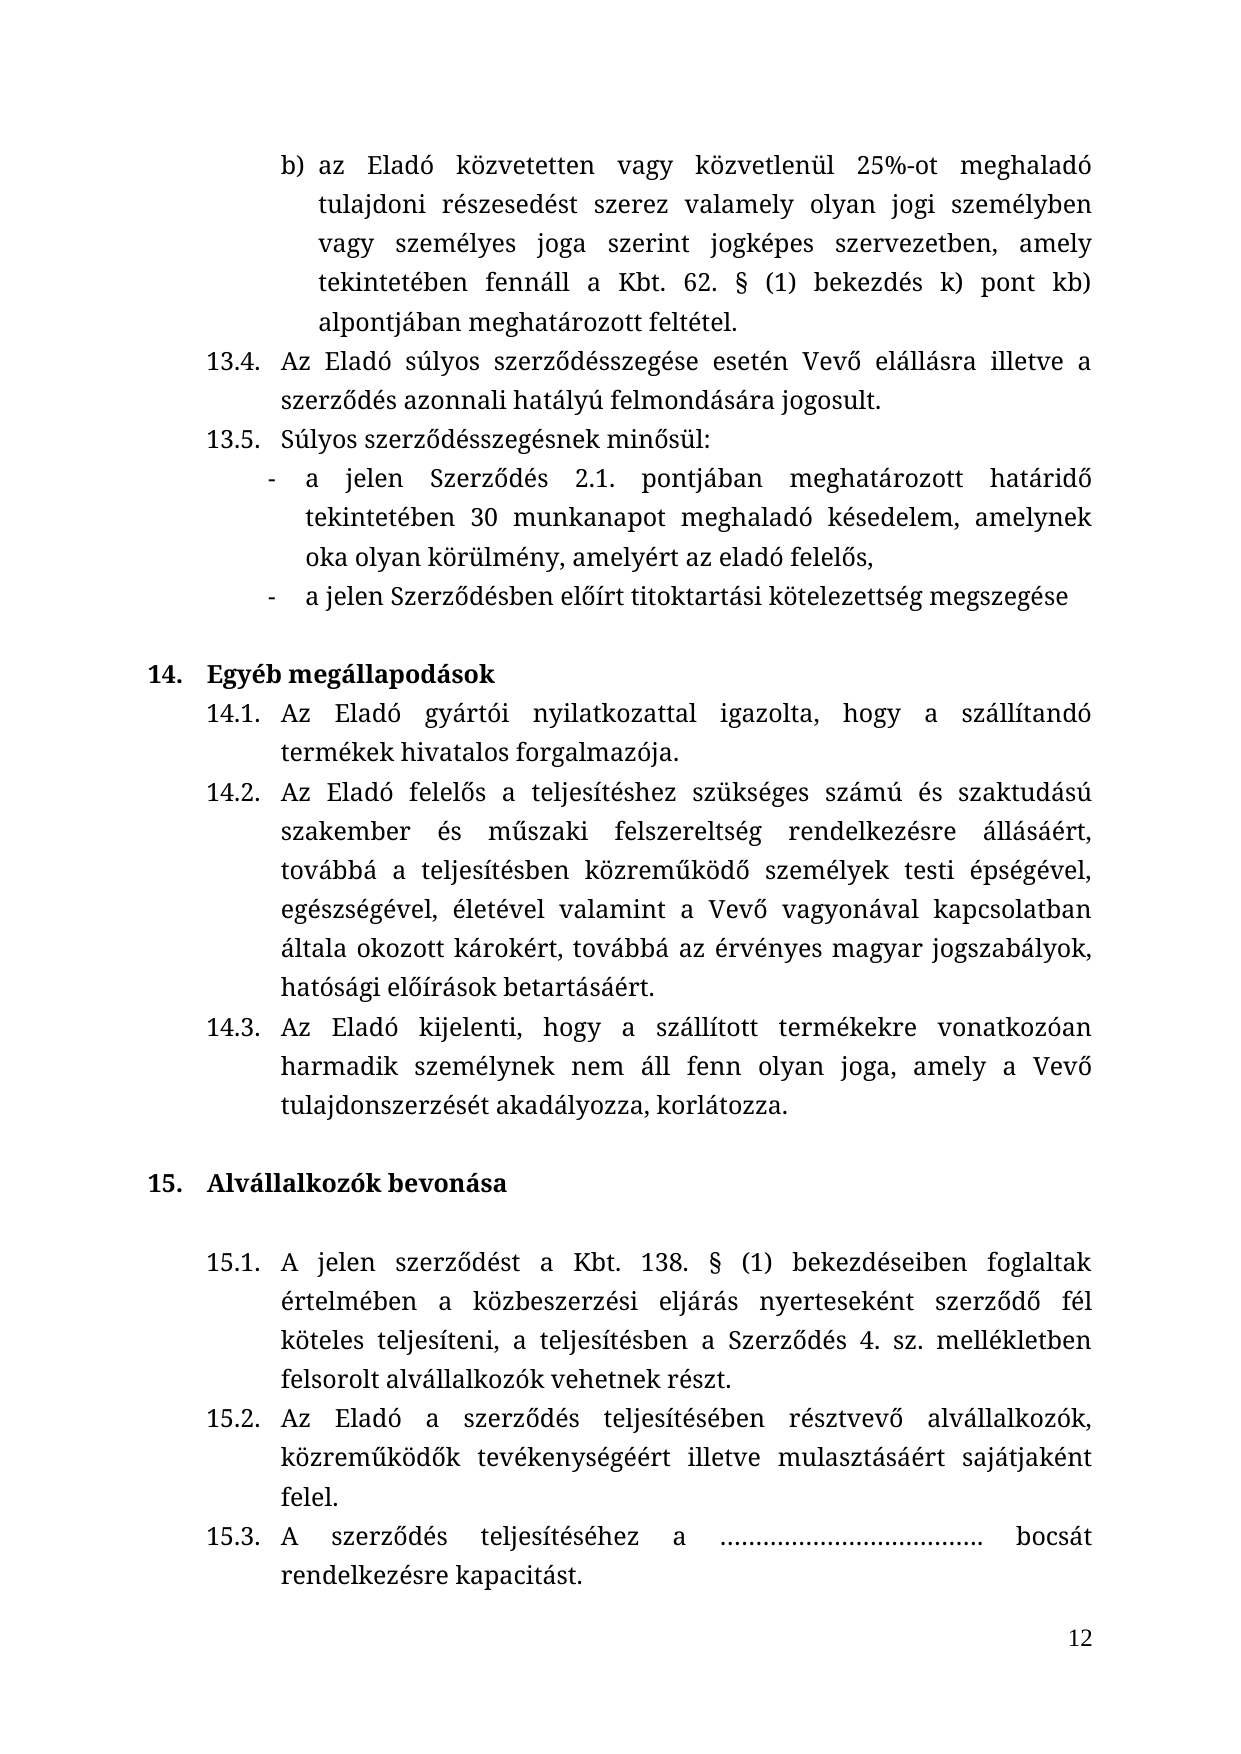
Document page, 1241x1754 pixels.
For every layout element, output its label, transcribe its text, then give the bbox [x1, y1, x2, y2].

list Egyéb megállapodások [148, 657, 1093, 691]
list Az Eladó a szerződés teljesítésében résztvevő alvállalkozók, közreműködők tevékenységéért illetve mulasztásáért sajátjaként felel. [206, 1401, 1093, 1513]
list Az Eladó felelős a teljesítéshez szükséges számú és szaktudású szakember és műszaki felszereltség rendelkezésre állásáért, továbbá a teljesítésben közreműködő személyek testi épségével, egészségével, életével valamint a Vevő vagyonával kapcsolatban általa okozott károkért, továbbá az érvényes magyar jogszabályok, hatósági előírások betartásáért. [206, 774, 1093, 1004]
list Az Eladó súlyos szerződésszegése esetén Vevő elállásra illetve a szerződés azonnali hatályú felmondására jogosult. [206, 343, 1093, 417]
list Súlyos szerződésszegésnek minősül: [206, 422, 1093, 456]
list a jelen Szerződésben előírt titoktartási kötelezettség megszegése [268, 578, 1093, 612]
list az Eladó közvetetten vagy közvetlenül 25%-ot meghaladó tulajdoni részesedést szerez valamely olyan jogi személyben vagy személyes joga szerint jogképes szervezetben, amely tekintetében fennáll a Kbt. 62. § (1) bekezdés k) pont kb) alpontjában meghatározott feltétel. [281, 148, 1093, 338]
list Alvállalkozók bevonása [148, 1166, 1093, 1200]
list a jelen Szerződés 2.1. pontjában meghatározott határidő tekintetében 30 munkanapot meghaladó késedelem, amelynek oka olyan körülmény, amelyért az eladó felelős, [268, 461, 1093, 573]
list Az Eladó gyártói nyilatkozattal igazolta, hogy a szállítandó termékek hivatalos forgalmazója. [206, 696, 1093, 769]
list Az Eladó kijelenti, hogy a szállított termékekre vonatkozóan harmadik személynek nem áll fenn olyan joga, amely a Vevő tulajdonszerzését akadályozza, korlátozza. [206, 1009, 1093, 1122]
list A jelen szerződést a Kbt. 138. § (1) bekezdéseiben foglaltak értelmében a közbeszerzési eljárás nyerteseként szerződő fél köteles teljesíteni, a teljesítésben a Szerződés 4. sz. mellékletben felsorolt alvállalkozók vehetnek részt. [206, 1244, 1093, 1396]
list A szerződés teljesítéséhez a ………………………………. bocsát rendelkezésre kapacitást. [206, 1518, 1093, 1592]
